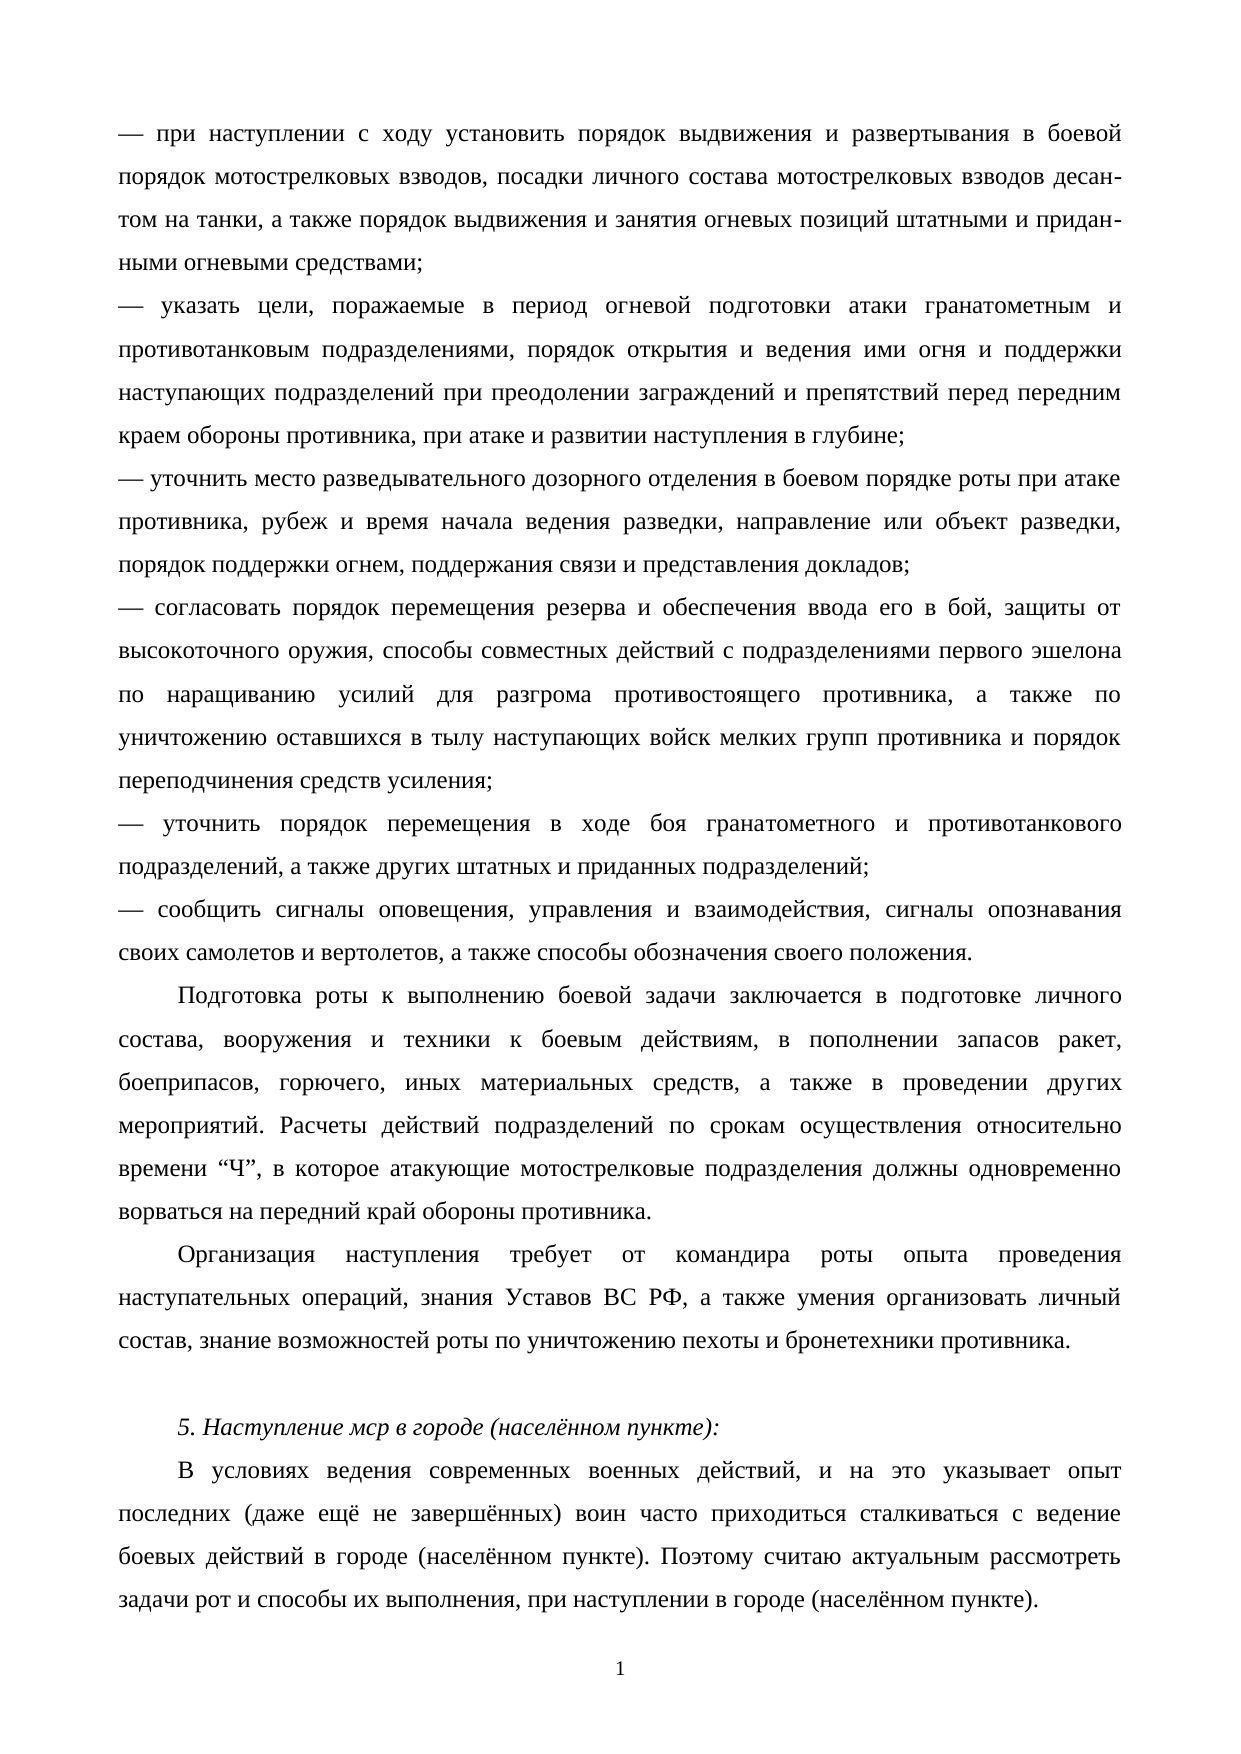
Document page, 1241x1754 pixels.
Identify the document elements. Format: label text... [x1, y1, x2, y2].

text — при наступлении с ходу установить порядок выдвижения и развертывания в боевой порядок мотострелковых взводов, посадки личного состава мотострелковых взводов десантом на танки, а также порядок выдвижения и занятия огневых позиций штатными и приданными огневыми средствами; [118, 118, 1122, 276]
text — уточнить место разведывательного дозорного отделения в боевом порядке роты при атаке противника, рубеж и время начала ведения разведки, направление или объект разведки, порядок поддержки огнем, поддержания связи и представления докладов; [118, 463, 1122, 578]
text Организация наступления требует от командира роты опыта проведения наступательных операций, знания Уставов ВС РФ, а также умения организовать личный состав, знание возможностей роты по уничтожению пехоты и бронетехники противника. [118, 1239, 1122, 1354]
text — указать цели, поражаемые в период огневой подготовки атаки гранатометным и противотанковым подразделениями, порядок открытия и ведения ими огня и поддержки наступающих подразделений при преодолении заграждений и препятствий перед передним краем обороны противника, при атаке и развитии наступления в глубине; [118, 291, 1122, 449]
text — согласовать порядок перемещения резерва и обеспечения ввода его в бой, защиты от высокоточного оружия, способы совместных действий с подразделениями первого эшелона по наращиванию усилий для разгрома противостоящего противника, а также по уничтожению оставшихся в тылу наступающих войск мелких групп противника и порядок переподчинения средств усиления; [118, 592, 1122, 794]
text Подготовка роты к выполнению боевой задачи заключается в подготовке личного состава, вооружения и техники к боевым действиям, в пополнении запасов ракет, боеприпасов, горючего, иных материальных средств, а также в проведении других мероприятий. Расчеты действий подразделений пo срокам осуществления относительно времени “Ч”, в которое атакующие мотострелковые подразделения должны одновременно ворваться на передний край обороны противника. [118, 981, 1122, 1225]
text В условиях ведения современных военных действий, и на это указывает опыт последних (даже ещё не завершённых) воин часто приходиться сталкиваться с ведение боевых действий в городе (населённом пункте). Поэтому считаю актуальным рассмотреть задачи рот и способы их выполнения, при наступлении в городе (населённом пункте). [118, 1455, 1122, 1613]
text — уточнить порядок перемещения в ходе боя гранатометного и противотанкового подразделений, а также других штатных и приданных подразделений; [118, 808, 1122, 880]
text 5. Наступление мср в городе (населённом пункте): [118, 1412, 1122, 1441]
text — сообщить сигналы оповещения, управления и взаимодействия, сигналы опознавания своих самолетов и вертолетов, а также способы обозначения своего положения. [118, 894, 1122, 966]
